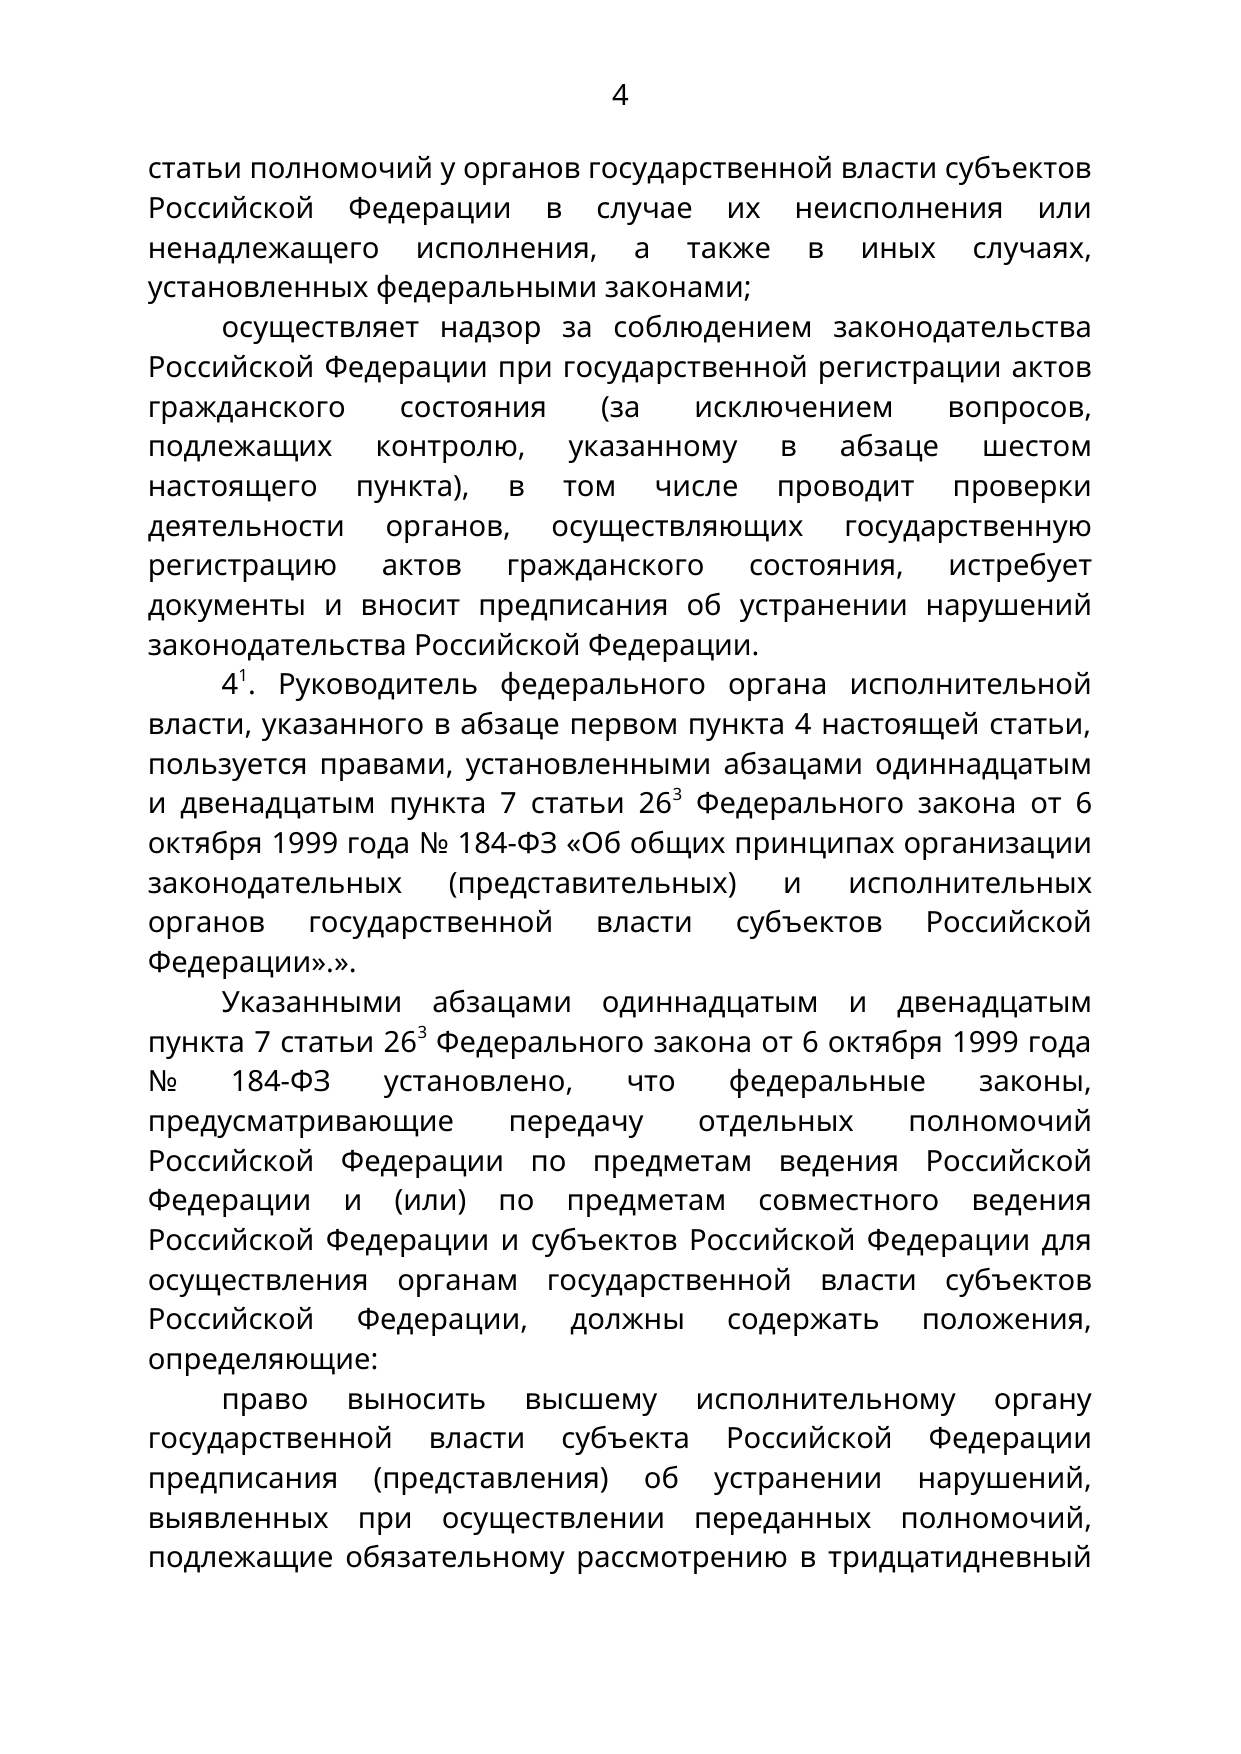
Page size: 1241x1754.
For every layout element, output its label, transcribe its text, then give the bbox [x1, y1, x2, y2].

text Указанными абзацами одиннадцатым и двенадцатым пункта 7 статьи 263 Федерального закона от 6 октября 1999 года № 184-ФЗ установлено, что федеральные законы, предусматривающие передачу отдельных полномочий Российской Федерации по предметам ведения Российской Федерации и (или) по предметам совместного ведения Российской Федерации и субъектов Российской Федерации для осуществления органам государственной власти субъектов Российской Федерации, должны содержать положения, определяющие: [148, 981, 1092, 1378]
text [148, 148, 1092, 306]
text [148, 1378, 1092, 1576]
text осуществляет надзор за соблюдением законодательства Российской Федерации при государственной регистрации актов гражданского состояния (за исключением вопросов, подлежащих контролю, указанному в абзаце шестом настоящего пункта), в том числе проводит проверки деятельности органов, осуществляющих государственную регистрацию актов гражданского состояния, истребует документы и вносит предписания об устранении нарушений законодательства Российской Федерации. [148, 306, 1092, 664]
text 41. Руководитель федерального органа исполнительной власти, указанного в абзаце первом пункта 4 настоящей статьи, пользуется правами, установленными абзацами одиннадцатым и двенадцатым пункта 7 статьи 263 Федерального закона от 6 октября 1999 года № 184-ФЗ «Об общих принципах организации законодательных (представительных) и исполнительных органов государственной власти субъектов Российской Федерации».». [148, 664, 1092, 981]
